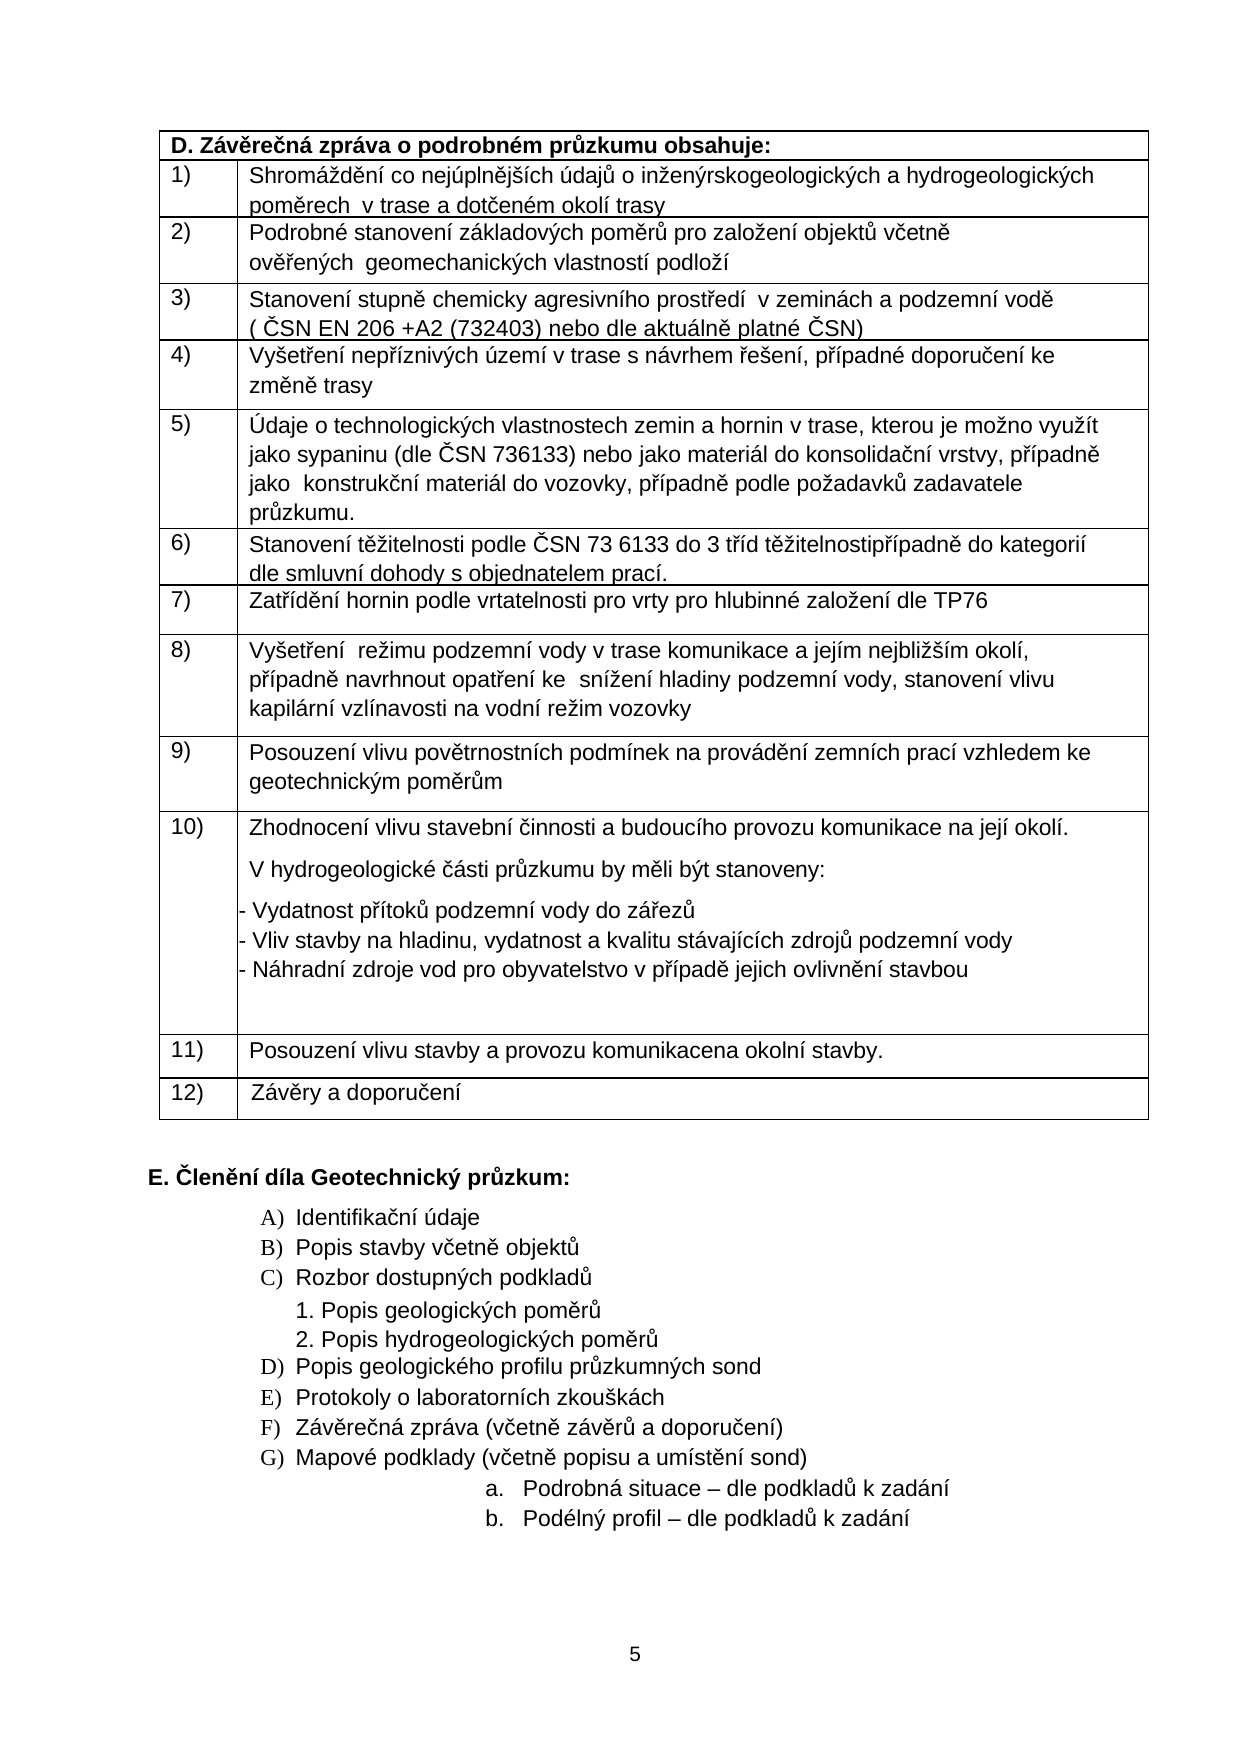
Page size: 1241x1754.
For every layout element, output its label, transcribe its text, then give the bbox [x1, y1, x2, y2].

table_cell Shromáždění co nejúplnějších údajů o inženýrskogeologických a hydrogeologických poměrech v trase a dotčeném okolí trasy [238, 161, 1148, 216]
list Podélný profil – dle podkladů k zadání [485, 1505, 1122, 1531]
table_cell Zatřídění hornin podle vrtatelnosti pro vrty pro hlubinné založení dle TP76 [238, 586, 1148, 634]
table_cell 9) [160, 737, 237, 811]
table_cell 8) [160, 635, 237, 736]
table_cell 4) [160, 341, 237, 408]
table_cell Podrobné stanovení základových poměrů pro založení objektů včetně ověřených geomechanických vlastností podloží [238, 218, 1148, 282]
table_cell Zhodnocení vlivu stavební činnosti a budoucího provozu komunikace na její okolí. V hydrogeologické části průzkumu by měli být stanoveny: - Vydatnost přítoků podzemní vody do zářezů - Vliv stavby na hladinu, vydatnost a kvalitu stávajících zdrojů podzemní vody - Náhradní zdroje vod pro obyvatelstvo v případě jejich ovlivnění stavbou [238, 812, 1148, 1034]
table_cell 11) [160, 1035, 237, 1077]
table_cell Závěry a doporučení [238, 1079, 1148, 1119]
list Rozbor dostupných podkladů [260, 1264, 1122, 1291]
list Identifikační údaje [260, 1203, 1122, 1230]
table_cell Stanovení stupně chemicky agresivního prostředí v zeminách a podzemní vodě ( ČSN EN 206 +A2 (732403) nebo dle aktuálně platné ČSN) [238, 284, 1148, 339]
list Popis stavby včetně objektů [260, 1234, 1122, 1260]
table_cell Vyšetření režimu podzemní vody v trase komunikace a jejím nejbližším okolí, případně navrhnout opatření ke snížení hladiny podzemní vody, stanovení vlivu kapilární vzlínavosti na vodní režim vozovky [238, 635, 1148, 736]
table_cell Posouzení vlivu povětrnostních podmínek na provádění zemních prací vzhledem ke geotechnickým poměrům [238, 737, 1148, 811]
text E. Členění díla Geotechnický průzkum: [148, 1162, 1122, 1191]
table_cell Stanovení těžitelnosti podle ČSN 73 6133 do 3 tříd těžitelnostipřípadně do kategorií dle smluvní dohody s objednatelem prací. [238, 529, 1148, 584]
text 2. Popis hydrogeologických poměrů [295, 1324, 1122, 1353]
table_cell 7) [160, 586, 237, 634]
list Mapové podklady (včetně popisu a umístění sond) [260, 1444, 1122, 1471]
table_cell 3) [160, 284, 237, 339]
table_cell Údaje o technologických vlastnostech zemin a hornin v trase, kterou je možno využít jako sypaninu (dle ČSN 736133) nebo jako materiál do konsolidační vrstvy, případně jako konstrukční materiál do vozovky, případně podle požadavků zadavatele průzkumu. [238, 410, 1148, 527]
list Závěrečná zpráva (včetně závěrů a doporučení) [260, 1414, 1122, 1440]
table_header D. Závěrečná zpráva o podrobném průzkumu obsahuje: [160, 132, 1148, 159]
table_cell Posouzení vlivu stavby a provozu komunikacena okolní stavby. [238, 1035, 1148, 1077]
list Podrobná situace – dle podkladů k zadání [485, 1475, 1122, 1501]
table_cell 1) [160, 161, 237, 216]
table_cell 12) [160, 1079, 237, 1119]
table_cell 5) [160, 410, 237, 527]
table_cell Vyšetření nepříznivých území v trase s návrhem řešení, případné doporučení ke změně trasy [238, 341, 1148, 408]
table_cell 2) [160, 218, 237, 282]
text 1. Popis geologických poměrů [295, 1295, 1122, 1324]
table_cell 10) [160, 812, 237, 1034]
list Protokoly o laboratorních zkouškách [260, 1383, 1122, 1410]
list Popis geologického profilu průzkumných sond [260, 1353, 1122, 1379]
table_cell 6) [160, 529, 237, 584]
